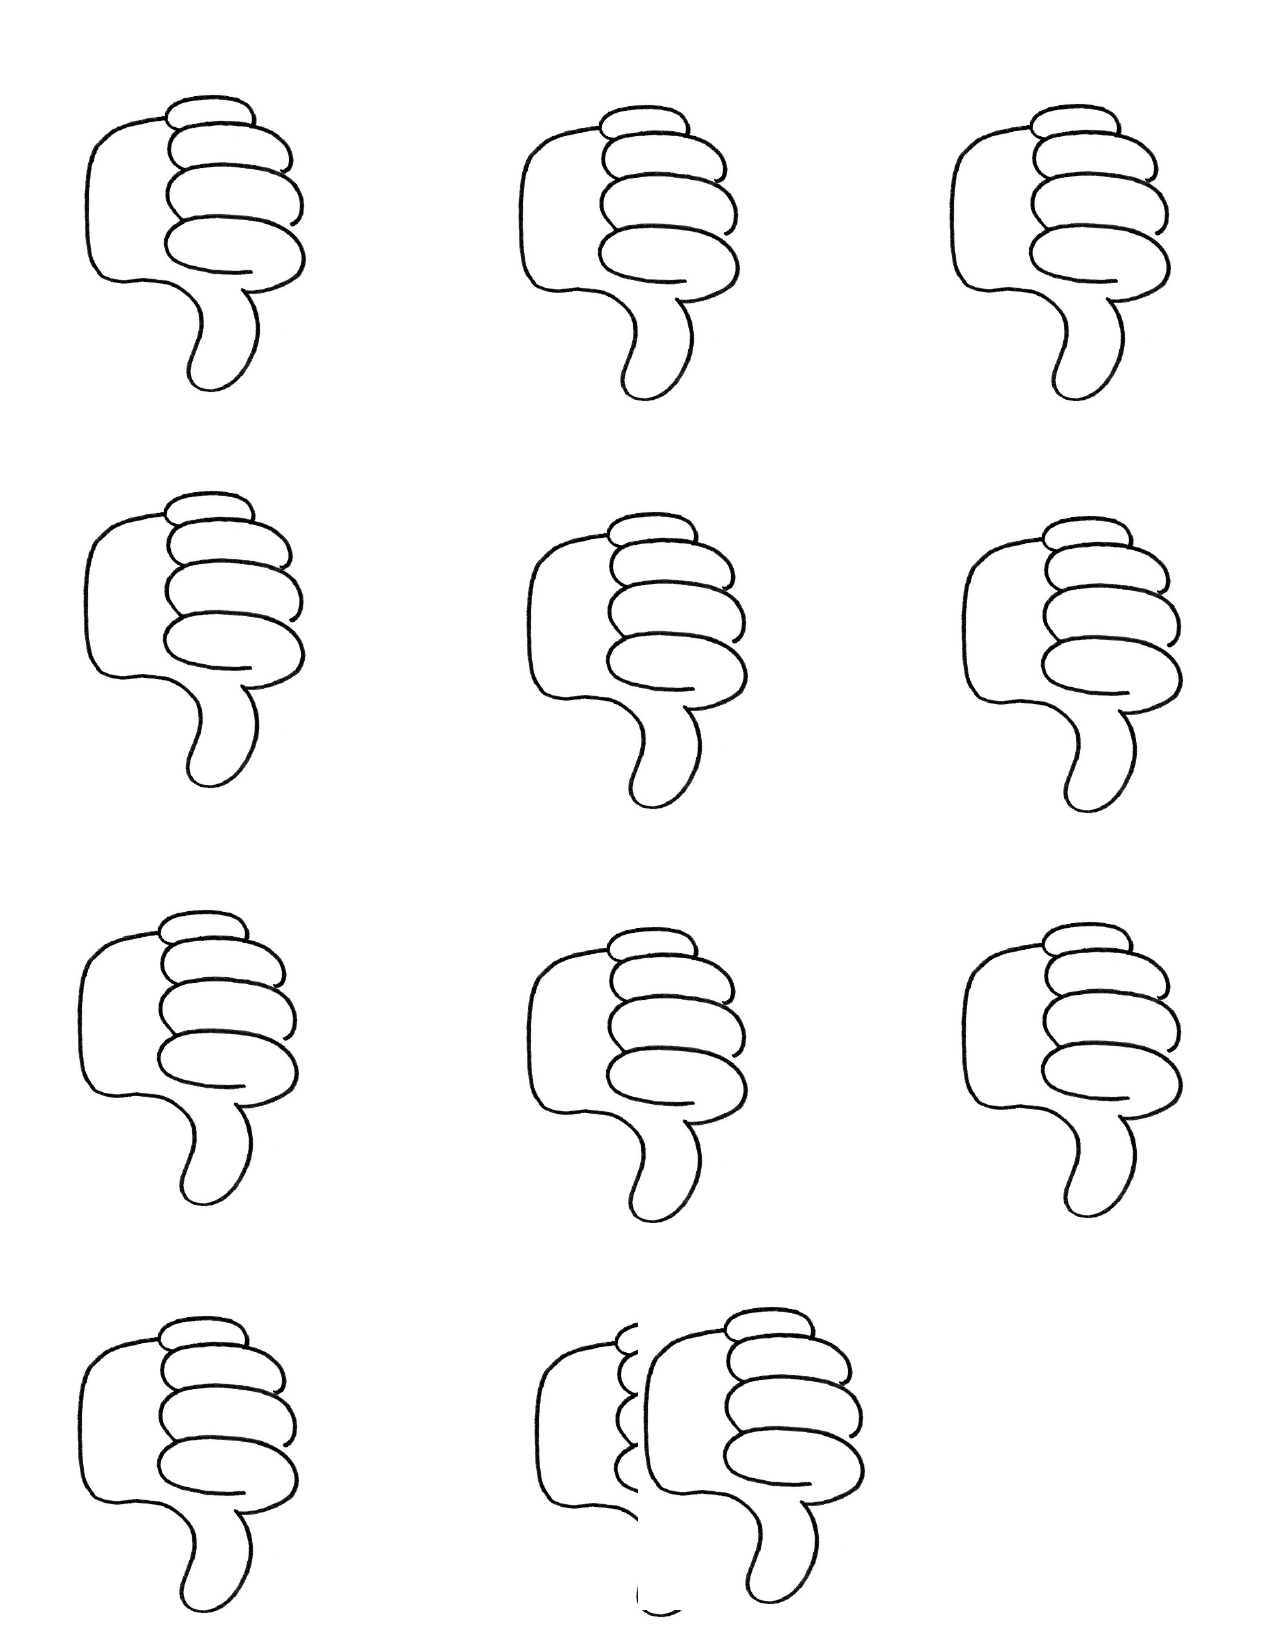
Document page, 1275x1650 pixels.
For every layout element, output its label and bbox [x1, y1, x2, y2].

picture [956, 432, 1275, 819]
picture [78, 407, 398, 794]
picture [72, 826, 391, 1212]
picture [513, 21, 833, 407]
picture [72, 1232, 391, 1619]
picture [521, 838, 1275, 1623]
picture [521, 428, 841, 815]
picture [944, 21, 1264, 407]
picture [79, 12, 398, 398]
